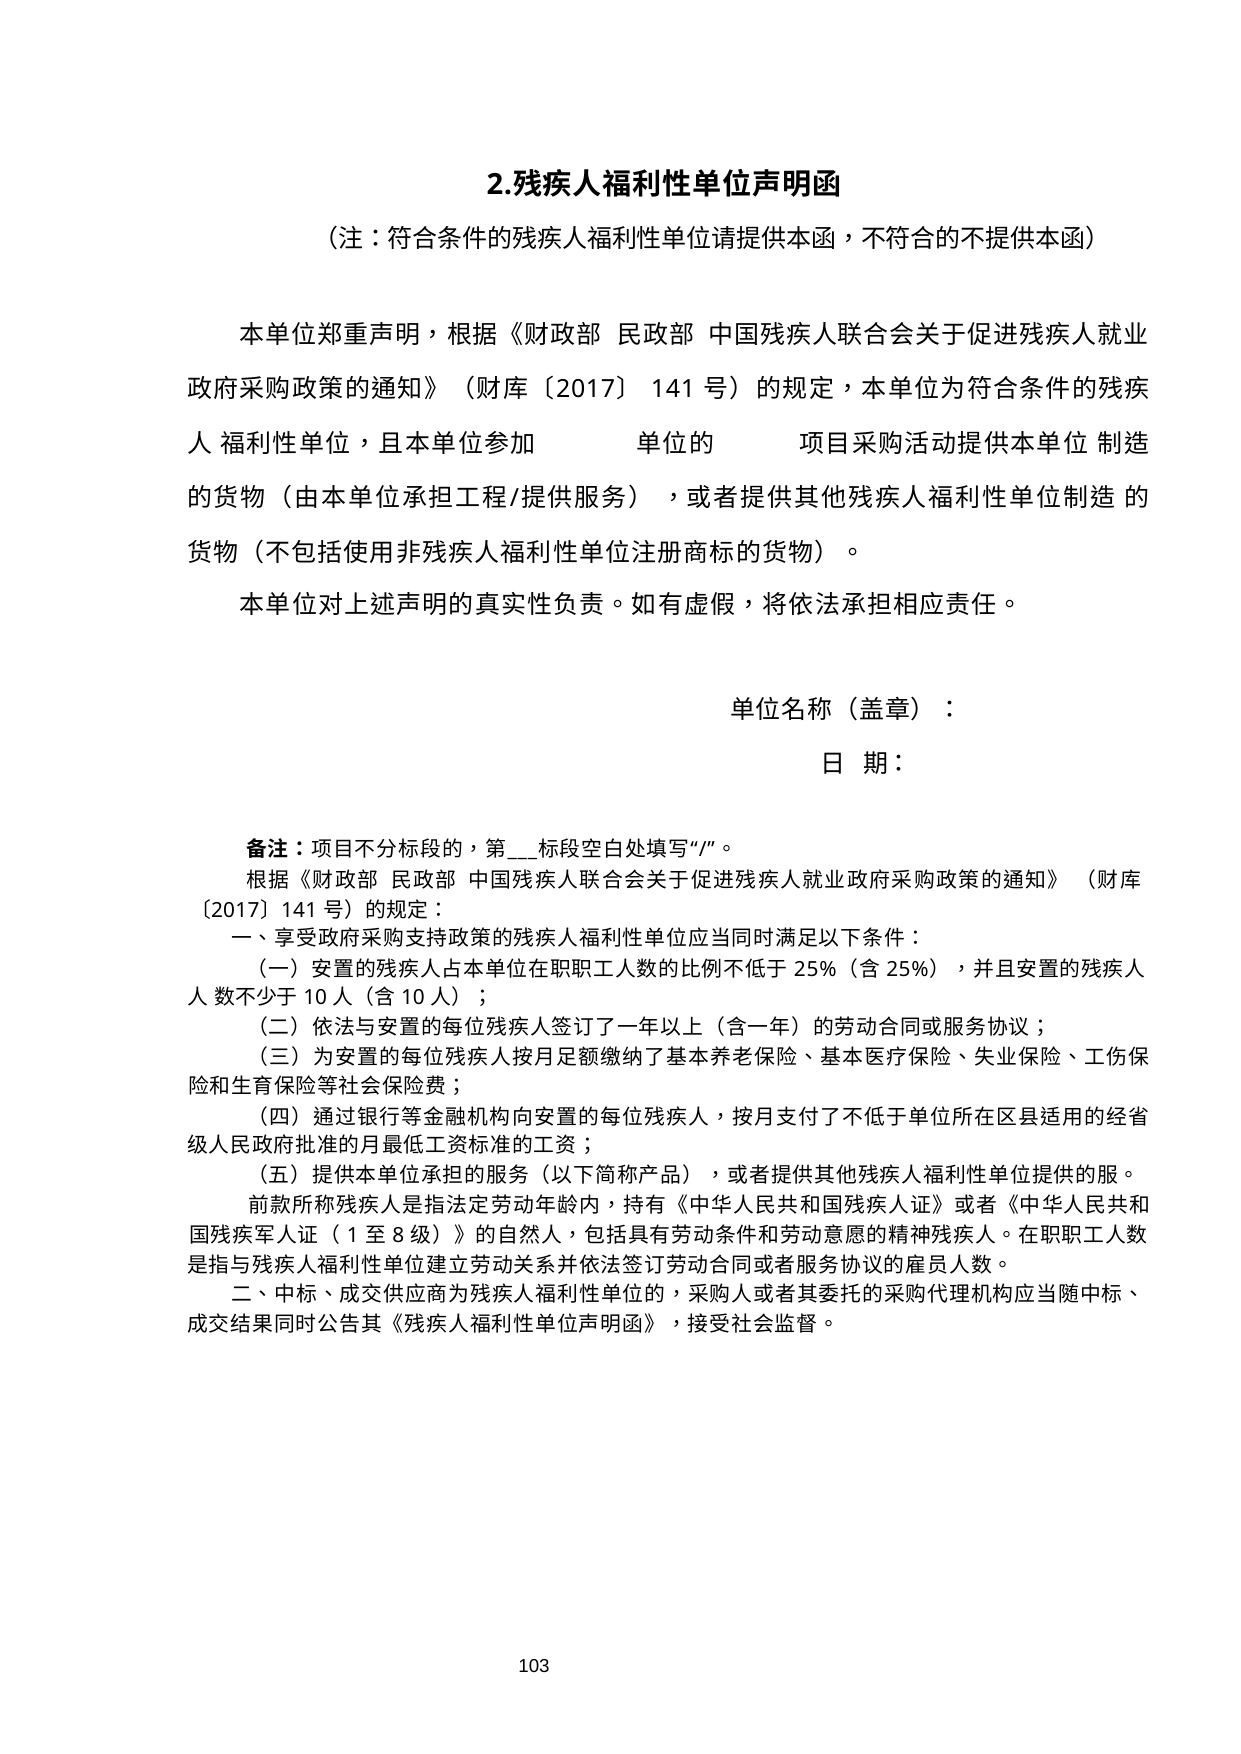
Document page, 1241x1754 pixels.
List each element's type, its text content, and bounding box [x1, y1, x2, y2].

text 本单位郑重声明，根据《财政部 民政部 中国残疾人联合会关于促进残疾人就业 政府采购政策的通知》（财库〔2017〕 141 号）的规定，本单位为符合条件的残疾人 福利性单位，且本单位参加 单位的 项目采购活动提供本单位 制造的货物（由本单位承担工程/提供服务） ，或者提供其他残疾人福利性单位制造 的货物（不包括使用非残疾人福利性单位注册商标的货物）。 [187, 316, 1149, 568]
text （三）为安置的每位残疾人按月足额缴纳了基本养老保险、基本医疗保险、失业保险、工伤保 险和生育保险等社会保险费； [188, 1042, 1150, 1099]
text （二）依法与安置的每位残疾人签订了一年以上（含一年）的劳动合同或服务协议； [247, 1013, 1150, 1040]
text 2.残疾人福利性单位声明函 [486, 166, 1150, 202]
text 根据《财政部 民政部 中国残疾人联合会关于促进残疾人就业政府采购政策的通知》 （财库 〔2017〕141 号）的规定： [190, 865, 1150, 923]
text （注：符合条件的残疾人福利性单位请提供本函，不符合的不提供本函） [313, 222, 1150, 253]
text （四）通过银行等金融机构向安置的每位残疾人，按月支付了不低于单位所在区县适用的经省 级人民政府批准的月最低工资标准的工资； [187, 1102, 1150, 1159]
text （一）安置的残疾人占本单位在职职工人数的比例不低于 25%（含 25%），并且安置的残疾人人 数不少于 10 人（含 10 人）； [187, 954, 1150, 1011]
text 前款所称残疾人是指法定劳动年龄内，持有《中华人民共和国残疾人证》或者《中华人民共和 [186, 1191, 1150, 1218]
text 二、中标、成交供应商为残疾人福利性单位的，采购人或者其委托的采购代理机构应当随中标、 成交结果同时公告其《残疾人福利性单位声明函》，接受社会监督。 [187, 1279, 1147, 1337]
text 本单位对上述声明的真实性负责。如有虚假，将依法承担相应责任。 [239, 589, 1150, 620]
text 国残疾军人证（ 1 至 8 级）》的自然人，包括具有劳动条件和劳动意愿的精神残疾人。在职职工人数 是指与残疾人福利性单位建立劳动关系并依法签订劳动合同或者服务协议的雇员人数。 [187, 1221, 1150, 1278]
text （五）提供本单位承担的服务（以下简称产品），或者提供其他残疾人福利性单位提供的服。 [247, 1162, 1150, 1188]
text 单位名称（盖章）： [730, 694, 1150, 725]
text 日 期： [820, 747, 1150, 778]
text 备注：项目不分标段的，第___标段空白处填写“/”。 [246, 836, 1150, 862]
text 一、享受政府采购支持政策的残疾人福利性单位应当同时满足以下条件： [231, 924, 1150, 951]
